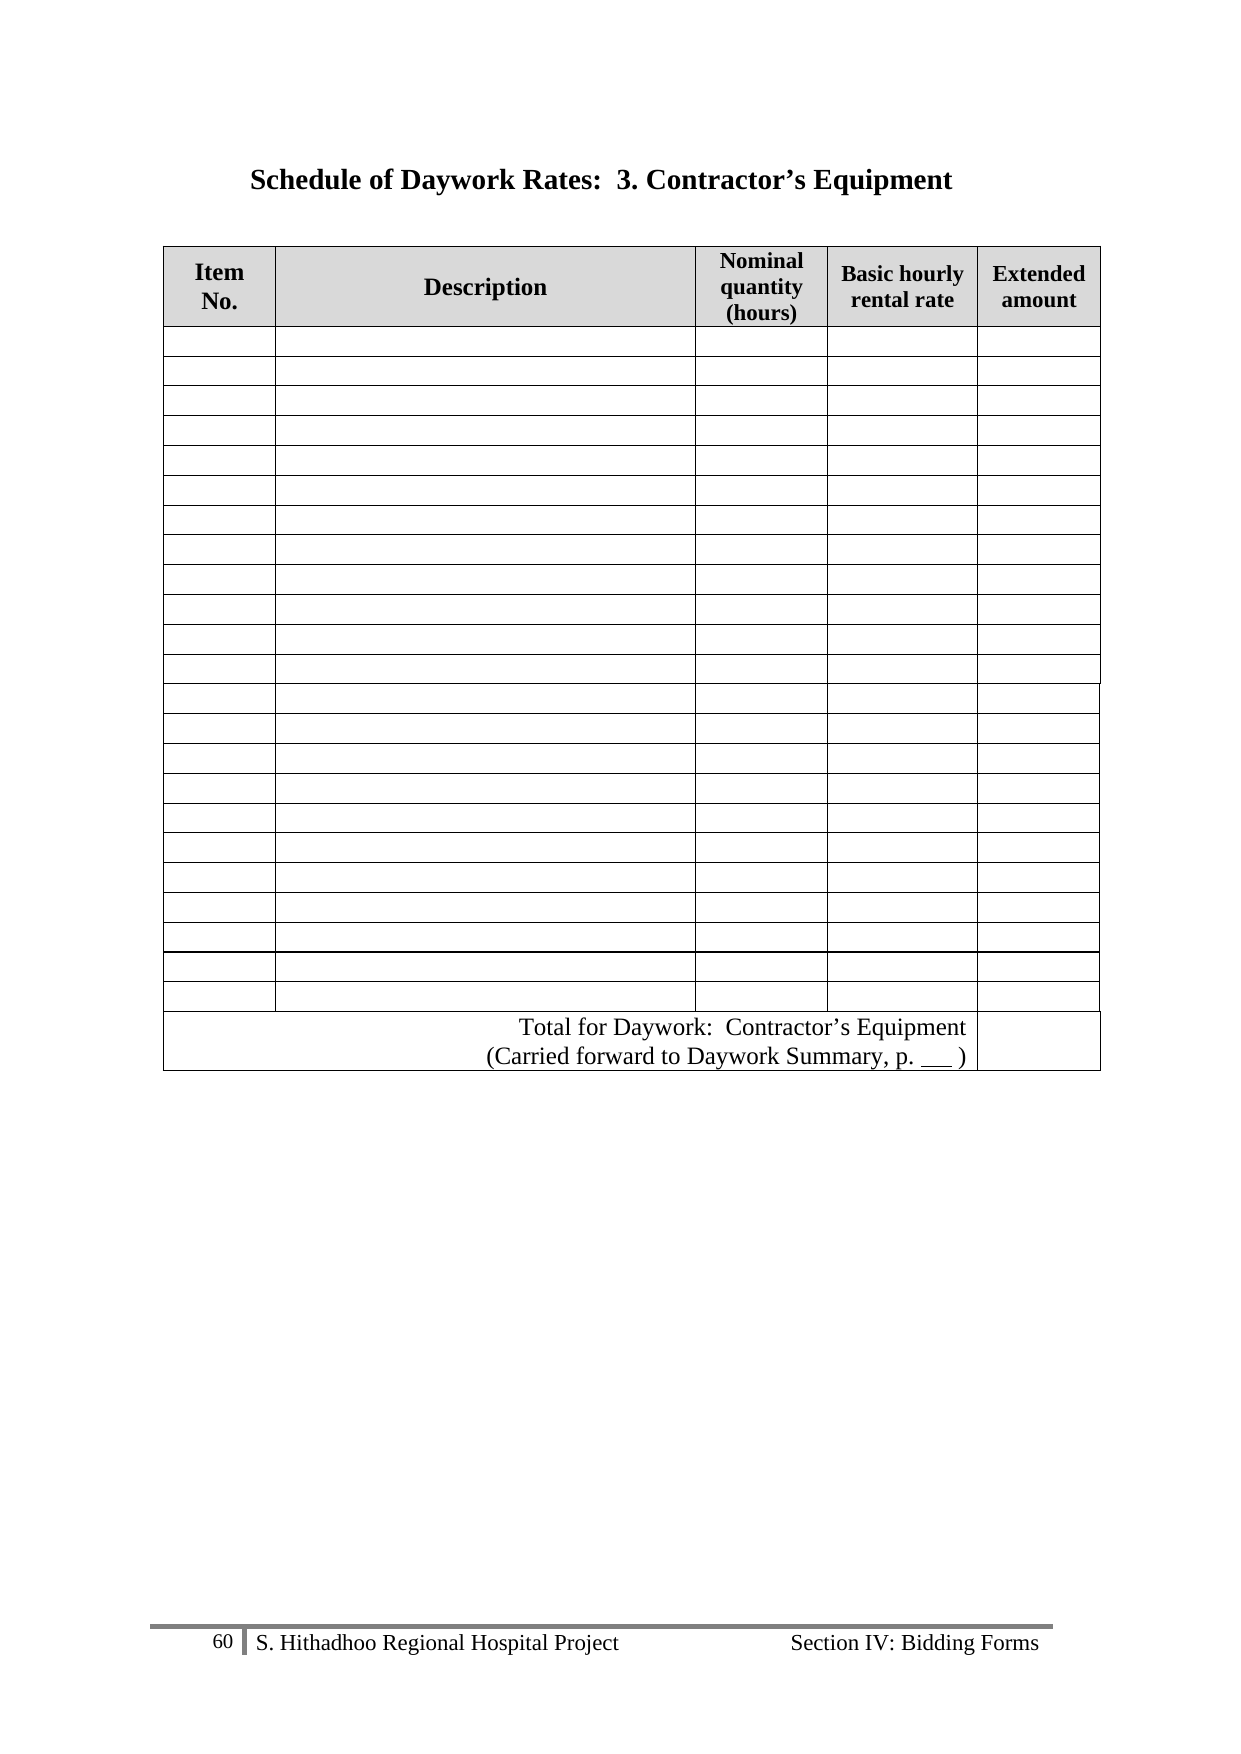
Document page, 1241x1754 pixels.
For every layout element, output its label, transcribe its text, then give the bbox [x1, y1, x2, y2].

table_cell [696, 327, 827, 356]
table_cell [828, 327, 977, 356]
table_cell [696, 833, 827, 862]
table_cell [696, 565, 827, 594]
table_cell [828, 982, 977, 1011]
table_cell [828, 357, 977, 385]
table_cell [696, 625, 827, 653]
table_cell [828, 565, 977, 594]
table_cell [276, 923, 695, 951]
table_cell [164, 416, 275, 445]
table_cell [696, 446, 827, 475]
table_cell [164, 804, 275, 832]
table_header Description [276, 247, 695, 326]
table_cell [696, 982, 827, 1011]
table_cell [978, 982, 1099, 1011]
table_cell [828, 476, 977, 504]
table_cell [276, 565, 695, 594]
table_cell [978, 327, 1100, 356]
table_cell [828, 923, 977, 951]
table_cell [276, 476, 695, 504]
table_cell [164, 833, 275, 862]
table_cell [164, 535, 275, 564]
table_cell [828, 386, 977, 415]
table_cell [696, 804, 827, 832]
table_cell [696, 595, 827, 624]
table_cell [696, 953, 827, 981]
table_cell [828, 744, 977, 773]
table_cell [164, 684, 275, 713]
table_cell [978, 446, 1100, 475]
table_cell [696, 744, 827, 773]
table_cell [276, 774, 695, 802]
table_header Nominal quantity (hours) [696, 247, 827, 326]
table_cell [828, 774, 977, 802]
table_cell [978, 625, 1100, 653]
table_cell [164, 923, 275, 951]
table_cell [978, 833, 1099, 862]
table_cell [696, 684, 827, 713]
table_cell [276, 953, 695, 981]
table_cell [164, 357, 275, 385]
table_cell [164, 625, 275, 653]
table_cell [828, 714, 977, 743]
table_cell [696, 357, 827, 385]
table_cell [696, 476, 827, 504]
table_cell [164, 476, 275, 504]
table_cell [696, 655, 827, 683]
table_cell [828, 953, 977, 981]
table_cell [276, 327, 695, 356]
table_cell [696, 923, 827, 951]
table_cell [828, 833, 977, 862]
table_header Extended amount [978, 247, 1100, 326]
table_cell [978, 357, 1100, 385]
table_cell [828, 416, 977, 445]
table_cell [696, 893, 827, 922]
table_cell [164, 774, 275, 802]
table_cell [828, 863, 977, 892]
table_cell [276, 595, 695, 624]
table_header Basic hourly rental rate [828, 247, 977, 326]
table_cell [276, 833, 695, 862]
table_cell [828, 595, 977, 624]
table_cell [828, 506, 977, 534]
table_cell [276, 625, 695, 653]
table_cell [828, 804, 977, 832]
table_cell [276, 744, 695, 773]
table_cell [164, 386, 275, 415]
table_cell [696, 774, 827, 802]
table_cell [164, 446, 275, 475]
table_cell [828, 655, 977, 683]
table_cell [978, 565, 1100, 594]
table_cell [164, 982, 275, 1011]
table_cell [276, 386, 695, 415]
table_cell [978, 893, 1099, 922]
table_cell [164, 327, 275, 356]
table_cell [978, 953, 1099, 981]
table_cell [164, 714, 275, 743]
table_cell [164, 953, 275, 981]
table_cell [164, 565, 275, 594]
table_cell [696, 535, 827, 564]
table_cell [978, 684, 1099, 713]
table_cell [696, 863, 827, 892]
table_cell [164, 744, 275, 773]
table_cell [276, 535, 695, 564]
table_cell [978, 1012, 1100, 1069]
table_cell [696, 386, 827, 415]
table_cell [978, 595, 1100, 624]
table_cell [828, 625, 977, 653]
table_cell [276, 684, 695, 713]
table_cell [828, 446, 977, 475]
table_cell [164, 655, 275, 683]
table_cell [164, 595, 275, 624]
table_cell [696, 416, 827, 445]
table_cell [978, 506, 1100, 534]
table_cell [978, 416, 1100, 445]
table_cell [978, 655, 1100, 683]
table_cell [164, 506, 275, 534]
table_cell [276, 893, 695, 922]
table_cell [276, 357, 695, 385]
table_cell [276, 714, 695, 743]
table_cell [276, 416, 695, 445]
table_cell [164, 863, 275, 892]
table_cell [276, 446, 695, 475]
table_cell [164, 893, 275, 922]
table_cell [276, 863, 695, 892]
subtitle Schedule of Daywork Rates: 3. Contractor’s Equipment [150, 162, 1053, 196]
table_cell [978, 774, 1099, 802]
table_cell [978, 476, 1100, 504]
table_cell [276, 506, 695, 534]
table_cell Total for Daywork: Contractor’s Equipment (Carried forward to Daywork Summary, p. ) [164, 1012, 977, 1069]
table_cell [276, 982, 695, 1011]
table_cell [276, 804, 695, 832]
table_cell [828, 893, 977, 922]
table_header Item No. [164, 247, 275, 326]
table_cell [978, 863, 1099, 892]
table_cell [978, 714, 1099, 743]
table_cell [978, 535, 1100, 564]
table_cell [276, 655, 695, 683]
table_cell [828, 535, 977, 564]
table_cell [978, 804, 1099, 832]
table_cell [696, 714, 827, 743]
table_cell [828, 684, 977, 713]
table_cell [978, 744, 1099, 773]
table_cell [696, 506, 827, 534]
table_cell [978, 386, 1100, 415]
table_cell [978, 923, 1099, 951]
